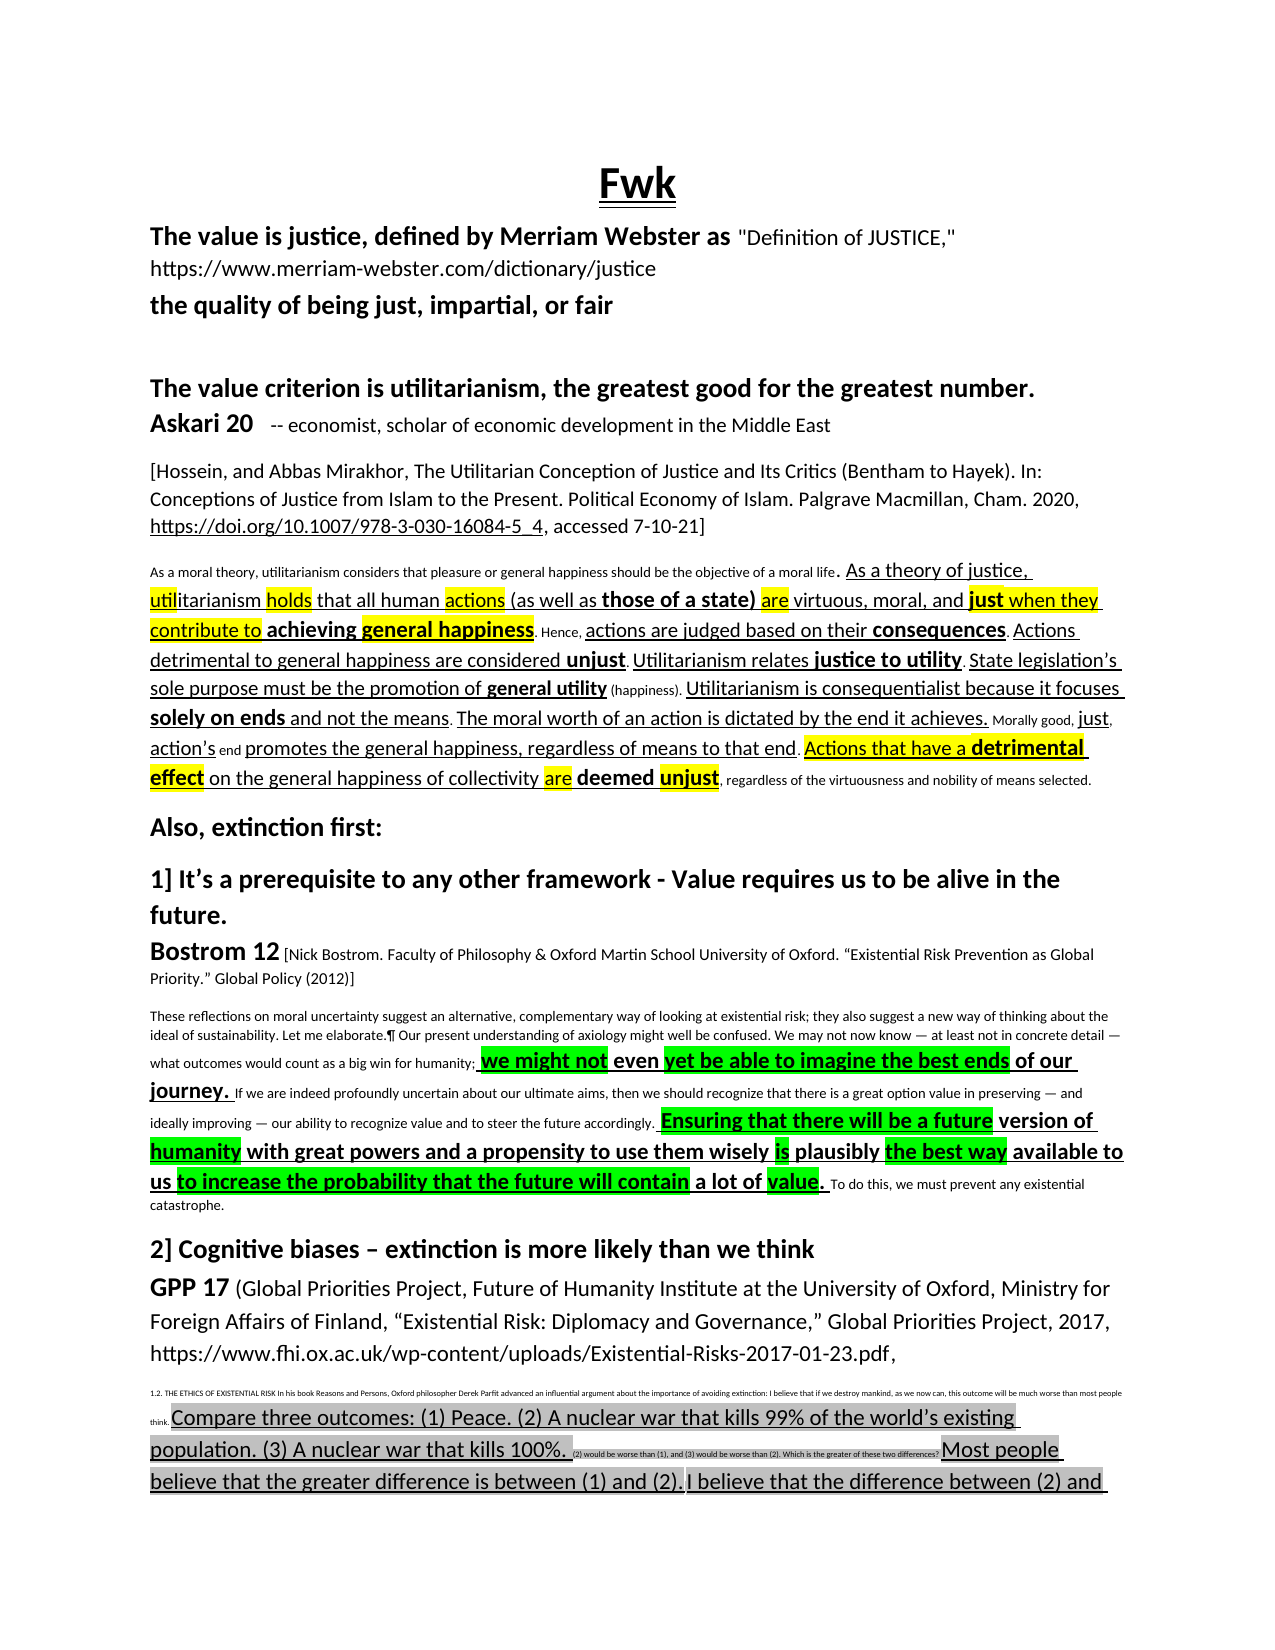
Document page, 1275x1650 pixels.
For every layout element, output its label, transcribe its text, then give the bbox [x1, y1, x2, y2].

subtitle The value criterion is utilitarianism, the greatest good for the greatest number. [150, 371, 1125, 404]
text Also, extinction first: [150, 810, 1125, 843]
subtitle Fwk [150, 154, 1125, 210]
text These reflections on moral uncertainty suggest an alternative, complementary way of looking at existential risk; they also suggest a new way of thinking about the ideal of sustainability. Let me elaborate.¶ Our present understanding of axiology might well be confused. We may not now know — at least not in concrete detail — what outcomes would count as a big win for humanity; we might not even yet be able to imagine the best ends of our journey. If we are indeed profoundly uncertain about our ultimate aims, then we should recognize that there is a great option value in preserving — and ideally improving — our ability to recognize value and to steer the future accordingly. Ensuring that there will be a future version of humanity with great powers and a propensity to use them wisely is plausibly the best way available to us to increase the probability that the future will contain a lot of value. To do this, we must prevent any existential catastrophe. [150, 1007, 1125, 1214]
text Bostrom 12 [Nick Bostrom. Faculty of Philosophy & Oxford Martin School University of Oxford. “Existential Risk Prevention as Global Priority.” Global Policy (2012)] [150, 934, 1125, 989]
subtitle The value is justice, defined by Merriam Webster as "Definition of JUSTICE," https://www.merriam-webster.com/dictionary/justice [150, 219, 1125, 282]
text [Hossein, and Abbas Mirakhor, The Utilitarian Conception of Justice and Its Critics (Bentham to Hayek). In: Conceptions of Justice from Islam to the Present. Political Economy of Islam. Palgrave Macmillan, Cham. 2020, https://doi.org/10.1007/978-3-030-16084-5_4, accessed 7-10-21] [150, 459, 1125, 539]
text Askari 20 -- economist, scholar of economic development in the Middle East [150, 406, 1125, 439]
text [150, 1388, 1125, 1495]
text GPP 17 (Global Priorities Project, Future of Humanity Institute at the University of Oxford, Ministry for Foreign Affairs of Finland, “Existential Risk: Diplomacy and Governance,” Global Priorities Project, 2017, https://www.fhi.ox.ac.uk/wp-content/uploads/Existential-Risks-2017-01-23.pdf, [150, 1270, 1125, 1368]
text As a moral theory, utilitarianism considers that pleasure or general happiness should be the objective of a moral life. As a theory of justice, utilitarianism holds that all human actions (as well as those of a state) are virtuous, moral, and just when they contribute to achieving general happiness. Hence, actions are judged based on their consequences. Actions detrimental to general happiness are considered unjust. Utilitarianism relates justice to utility. State legislation’s sole purpose must be the promotion of general utility (happiness). Utilitarianism is consequentialist because it focuses solely on ends and not the means. The moral worth of an action is dictated by the end it achieves. Morally good, just, action’s end promotes the general happiness, regardless of means to that end. Actions that have a detrimental effect on the general happiness of collectivity are deemed unjust, regardless of the virtuousness and nobility of means selected. [150, 557, 1125, 792]
subtitle 2] Cognitive biases – extinction is more likely than we think [150, 1232, 1125, 1265]
subtitle the quality of being just, impartial, or fair [150, 288, 1125, 321]
subtitle 1] It’s a prerequisite to any other framework - Value requires us to be alive in the future. [150, 863, 1125, 931]
